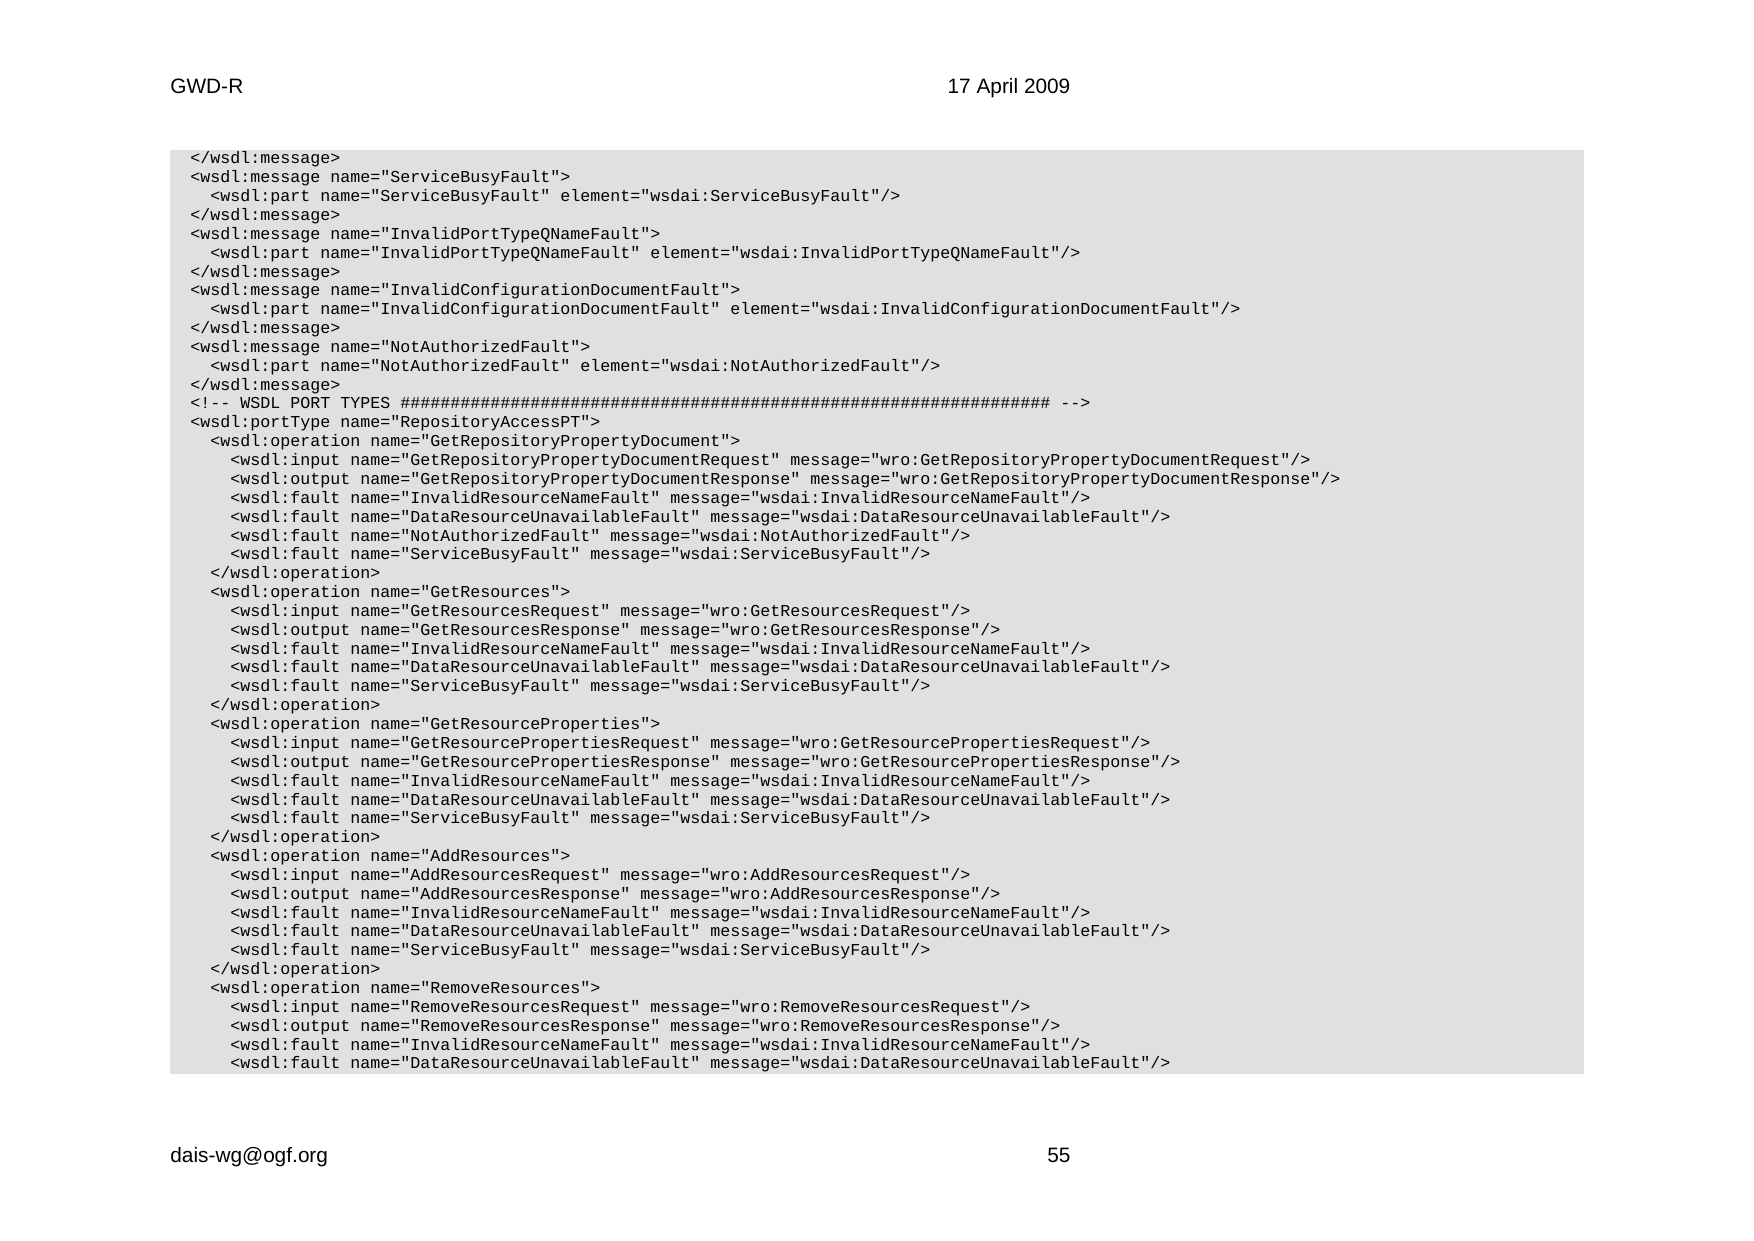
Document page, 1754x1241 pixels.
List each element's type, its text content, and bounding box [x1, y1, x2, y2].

text <wsdl:fault name="DataResourceUnavailableFault" message="wsdai:DataResourceUnavailableFault"/> [170, 1055, 1584, 1074]
text <wsdl:message name="InvalidConfigurationDocumentFault"> [170, 282, 1584, 301]
text <wsdl:fault name="InvalidResourceNameFault" message="wsdai:InvalidResourceNameFault"/> [170, 640, 1584, 659]
text <wsdl:operation name="GetResourceProperties"> [170, 716, 1584, 734]
text <wsdl:message name="NotAuthorizedFault"> [170, 338, 1584, 357]
text <wsdl:fault name="NotAuthorizedFault" message="wsdai:NotAuthorizedFault"/> [170, 527, 1584, 546]
text <wsdl:part name="ServiceBusyFault" element="wsdai:ServiceBusyFault"/> [170, 188, 1584, 207]
text <wsdl:operation name="GetResources"> [170, 584, 1584, 602]
text <wsdl:operation name="GetRepositoryPropertyDocument"> [170, 433, 1584, 452]
text <wsdl:fault name="ServiceBusyFault" message="wsdai:ServiceBusyFault"/> [170, 810, 1584, 829]
text <wsdl:message name="InvalidPortTypeQNameFault"> [170, 225, 1584, 244]
text <wsdl:input name="GetResourcePropertiesRequest" message="wro:GetResourcePropertiesRequest"/> [170, 734, 1584, 753]
text </wsdl:message> [170, 207, 1584, 225]
text <wsdl:part name="InvalidPortTypeQNameFault" element="wsdai:InvalidPortTypeQNameFault"/> [170, 244, 1584, 263]
text <wsdl:fault name="ServiceBusyFault" message="wsdai:ServiceBusyFault"/> [170, 546, 1584, 565]
text <wsdl:fault name="InvalidResourceNameFault" message="wsdai:InvalidResourceNameFault"/> [170, 772, 1584, 791]
text <wsdl:message name="ServiceBusyFault"> [170, 169, 1584, 188]
text <wsdl:part name="InvalidConfigurationDocumentFault" element="wsdai:InvalidConfigurationDocumentFault"/> [170, 301, 1584, 320]
text <wsdl:input name="RemoveResourcesRequest" message="wro:RemoveResourcesRequest"/> [170, 998, 1584, 1017]
text <wsdl:output name="GetRepositoryPropertyDocumentResponse" message="wro:GetRepositoryPropertyDocumentResponse"/> [170, 471, 1584, 489]
text <wsdl:fault name="DataResourceUnavailableFault" message="wsdai:DataResourceUnavailableFault"/> [170, 659, 1584, 678]
text </wsdl:operation> [170, 829, 1584, 848]
text </wsdl:operation> [170, 961, 1584, 979]
text <wsdl:fault name="InvalidResourceNameFault" message="wsdai:InvalidResourceNameFault"/> [170, 1036, 1584, 1055]
text </wsdl:message> [170, 376, 1584, 395]
text <wsdl:output name="AddResourcesResponse" message="wro:AddResourcesResponse"/> [170, 885, 1584, 904]
text <wsdl:portType name="RepositoryAccessPT"> [170, 414, 1584, 433]
text <wsdl:fault name="InvalidResourceNameFault" message="wsdai:InvalidResourceNameFault"/> [170, 489, 1584, 508]
text <wsdl:fault name="InvalidResourceNameFault" message="wsdai:InvalidResourceNameFault"/> [170, 904, 1584, 923]
text <wsdl:fault name="DataResourceUnavailableFault" message="wsdai:DataResourceUnavailableFault"/> [170, 923, 1584, 942]
text </wsdl:operation> [170, 697, 1584, 716]
text </wsdl:message> [170, 150, 1584, 169]
text <wsdl:output name="RemoveResourcesResponse" message="wro:RemoveResourcesResponse"/> [170, 1017, 1584, 1036]
text <wsdl:input name="AddResourcesRequest" message="wro:AddResourcesRequest"/> [170, 866, 1584, 885]
text <wsdl:part name="NotAuthorizedFault" element="wsdai:NotAuthorizedFault"/> [170, 357, 1584, 376]
text <wsdl:fault name="ServiceBusyFault" message="wsdai:ServiceBusyFault"/> [170, 942, 1584, 961]
text </wsdl:message> [170, 263, 1584, 282]
text <wsdl:input name="GetResourcesRequest" message="wro:GetResourcesRequest"/> [170, 602, 1584, 621]
text <wsdl:input name="GetRepositoryPropertyDocumentRequest" message="wro:GetRepositoryPropertyDocumentRequest"/> [170, 452, 1584, 471]
text </wsdl:message> [170, 320, 1584, 338]
text <wsdl:operation name="AddResources"> [170, 848, 1584, 866]
text <wsdl:operation name="RemoveResources"> [170, 979, 1584, 998]
text <wsdl:fault name="ServiceBusyFault" message="wsdai:ServiceBusyFault"/> [170, 678, 1584, 697]
text <wsdl:fault name="DataResourceUnavailableFault" message="wsdai:DataResourceUnavailableFault"/> [170, 508, 1584, 527]
text </wsdl:operation> [170, 565, 1584, 584]
text <!-- WSDL PORT TYPES ################################################################# --> [170, 395, 1584, 414]
text <wsdl:output name="GetResourcePropertiesResponse" message="wro:GetResourcePropertiesResponse"/> [170, 753, 1584, 772]
text <wsdl:fault name="DataResourceUnavailableFault" message="wsdai:DataResourceUnavailableFault"/> [170, 791, 1584, 810]
text <wsdl:output name="GetResourcesResponse" message="wro:GetResourcesResponse"/> [170, 621, 1584, 640]
